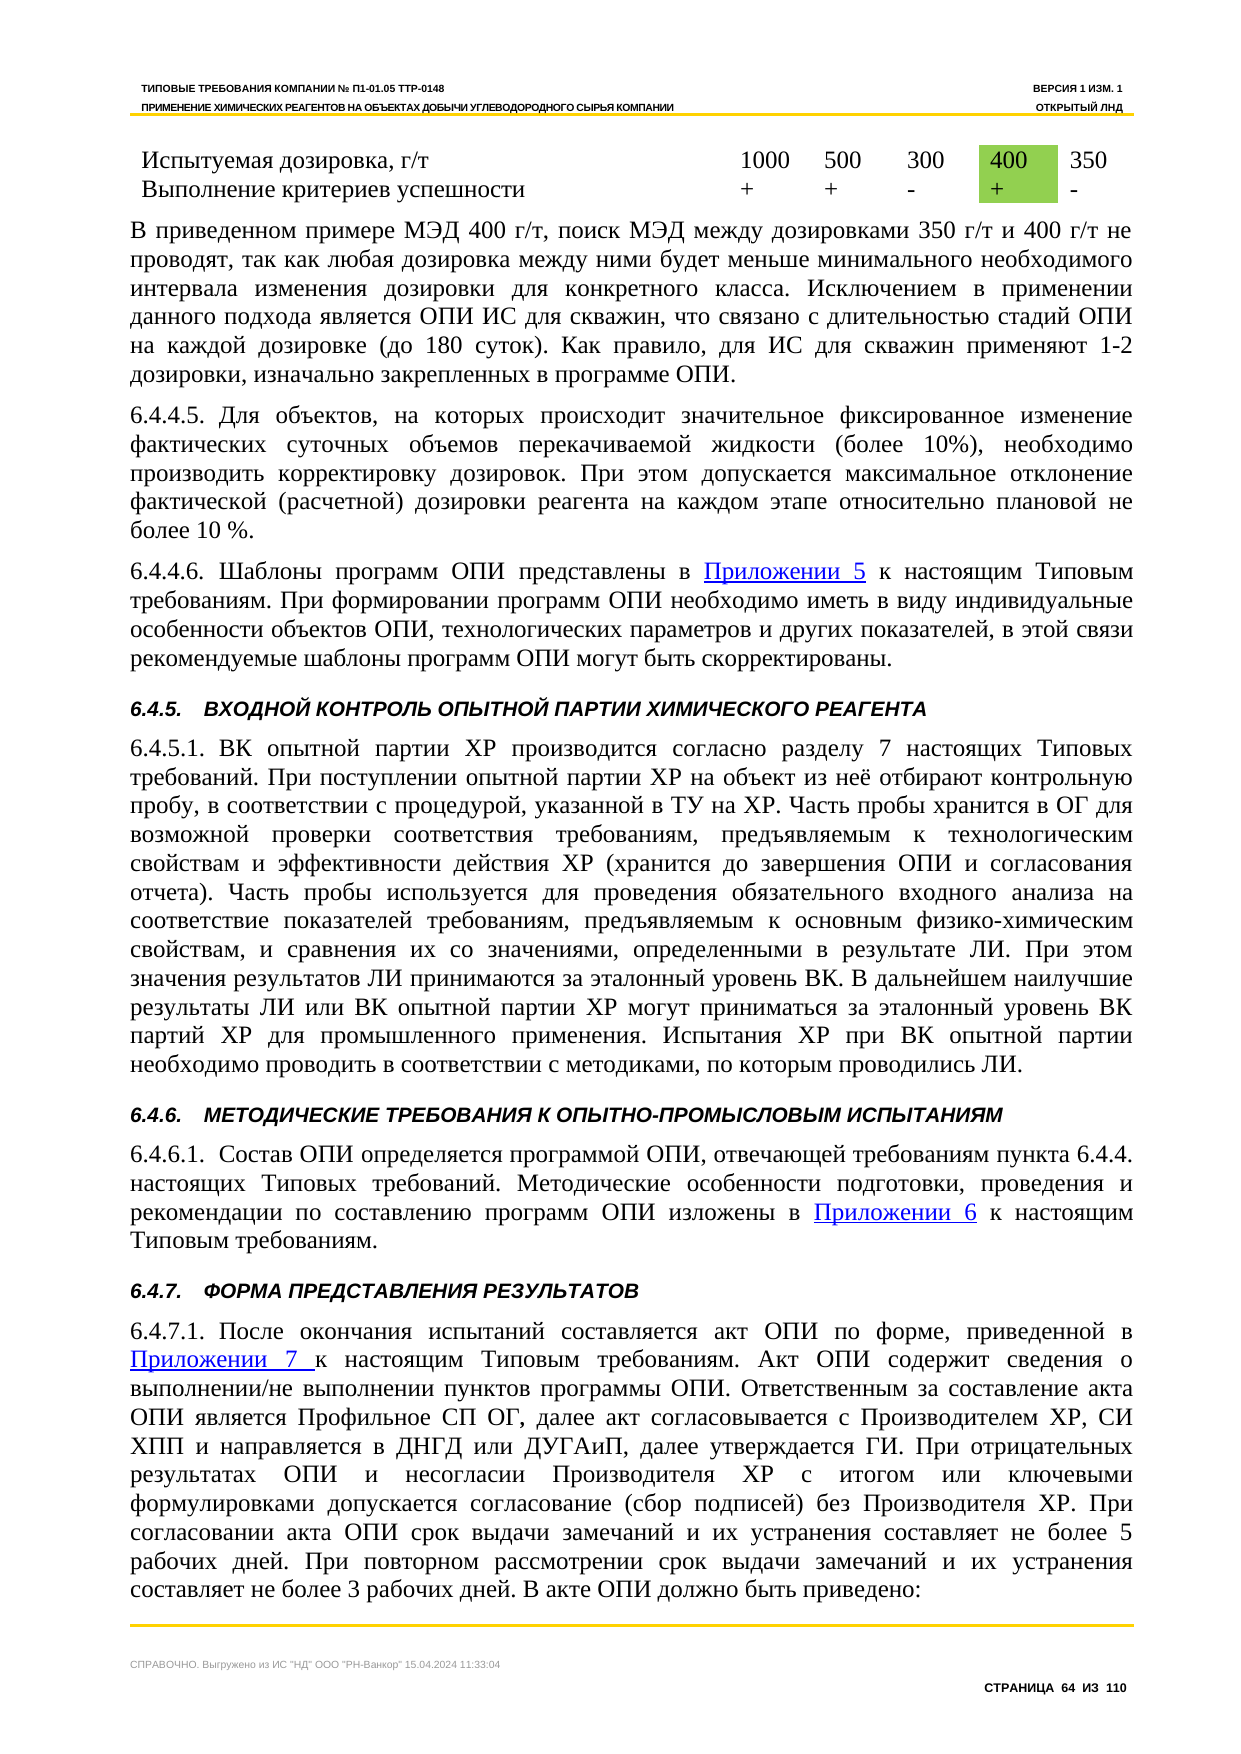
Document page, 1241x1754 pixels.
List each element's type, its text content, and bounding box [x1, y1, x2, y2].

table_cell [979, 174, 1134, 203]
list Состав ОПИ определяется программой ОПИ, отвечающей требованиям пункта 6.4.4. настоящих Типовых требований. Методические особенности подготовки, проведения и рекомендации по составлению программ ОПИ изложены в Приложении 6 к настоящим Типовым требованиям. [130, 1139, 1134, 1254]
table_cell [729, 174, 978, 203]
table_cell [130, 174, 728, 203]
list ФОРМА ПРЕДСТАВЛЕНИЯ РЕЗУЛЬТАТОВ [130, 1279, 1134, 1303]
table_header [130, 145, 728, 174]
text В приведенном примере МЭД 400 г/т, поиск МЭД между дозировками 350 г/т и 400 г/т не проводят, так как любая дозировка между ними будет меньше минимального необходимого интервала изменения дозировки для конкретного класса. Исключением в применении данного подхода является ОПИ ИС для скважин, что связано с длительностью стадий ОПИ на каждой дозировке (до 180 суток). Как правило, для ИС для скважин применяют 1-2 дозировки, изначально закрепленных в программе ОПИ. [130, 215, 1134, 388]
list ВХОДНОЙ КОНТРОЛЬ ОПЫТНОЙ ПАРТИИ ХИМИЧЕСКОГО РЕАГЕНТА [130, 696, 1134, 720]
list МЕТОДИЧЕСКИЕ ТРЕБОВАНИЯ К ОПЫТНО-ПРОМЫСЛОВЫМ ИСПЫТАНИЯМ [130, 1103, 1134, 1127]
list ВК опытной партии ХР производится согласно разделу 7 настоящих Типовых требований. При поступлении опытной партии ХР на объект из неё отбирают контрольную пробу, в соответствии с процедурой, указанной в ТУ на ХР. Часть пробы хранится в ОГ для возможной проверки соответствия требованиям, предъявляемым к технологическим свойствам и эффективности действия ХР (хранится до завершения ОПИ и согласования отчета). Часть пробы используется для проведения обязательного входного анализа на соответствие показателей требованиям, предъявляемым к основным физико-химическим свойствам, и сравнения их со значениями, определенными в результате ЛИ. При этом значения результатов ЛИ принимаются за эталонный уровень ВК. В дальнейшем наилучшие результаты ЛИ или ВК опытной партии ХР могут приниматься за эталонный уровень ВК партий ХР для промышленного применения. Испытания ХР при ВК опытной партии необходимо проводить в соответствии с методиками, по которым проводились ЛИ. [130, 733, 1134, 1078]
list После окончания испытаний составляется акт ОПИ по форме, приведенной в Приложении 7 к настоящим Типовым требованиям. Акт ОПИ содержит сведения о выполнении/не выполнении пунктов программы ОПИ. Ответственным за составление акта ОПИ является Профильное СП ОГ, далее акт согласовывается с Производителем ХР, СИ ХПП и направляется в ДНГД или ДУГАиП, далее утверждается ГИ. При отрицательных результатах ОПИ и несогласии Производителя ХР с итогом или ключевыми формулировками допускается согласование (сбор подписей) без Производителя ХР. При согласовании акта ОПИ срок выдачи замечаний и их устранения составляет не более 5 рабочих дней. При повторном рассмотрении срок выдачи замечаний и их устранения составляет не более 3 рабочих дней. В акте ОПИ должно быть приведено: [130, 1316, 1134, 1603]
list Шаблоны программ ОПИ представлены в Приложении 5 к настоящим Типовым требованиям. При формировании программ ОПИ необходимо иметь в виду индивидуальные особенности объектов ОПИ, технологических параметров и других показателей, в этой связи рекомендуемые шаблоны программ ОПИ могут быть скорректированы. [130, 556, 1134, 671]
list Для объектов, на которых происходит значительное фиксированное изменение фактических суточных объемов перекачиваемой жидкости (более 10%), необходимо производить корректировку дозировок. При этом допускается максимальное отклонение фактической (расчетной) дозировки реагента на каждом этапе относительно плановой не более 10 %. [130, 400, 1134, 544]
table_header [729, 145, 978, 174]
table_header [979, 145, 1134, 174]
